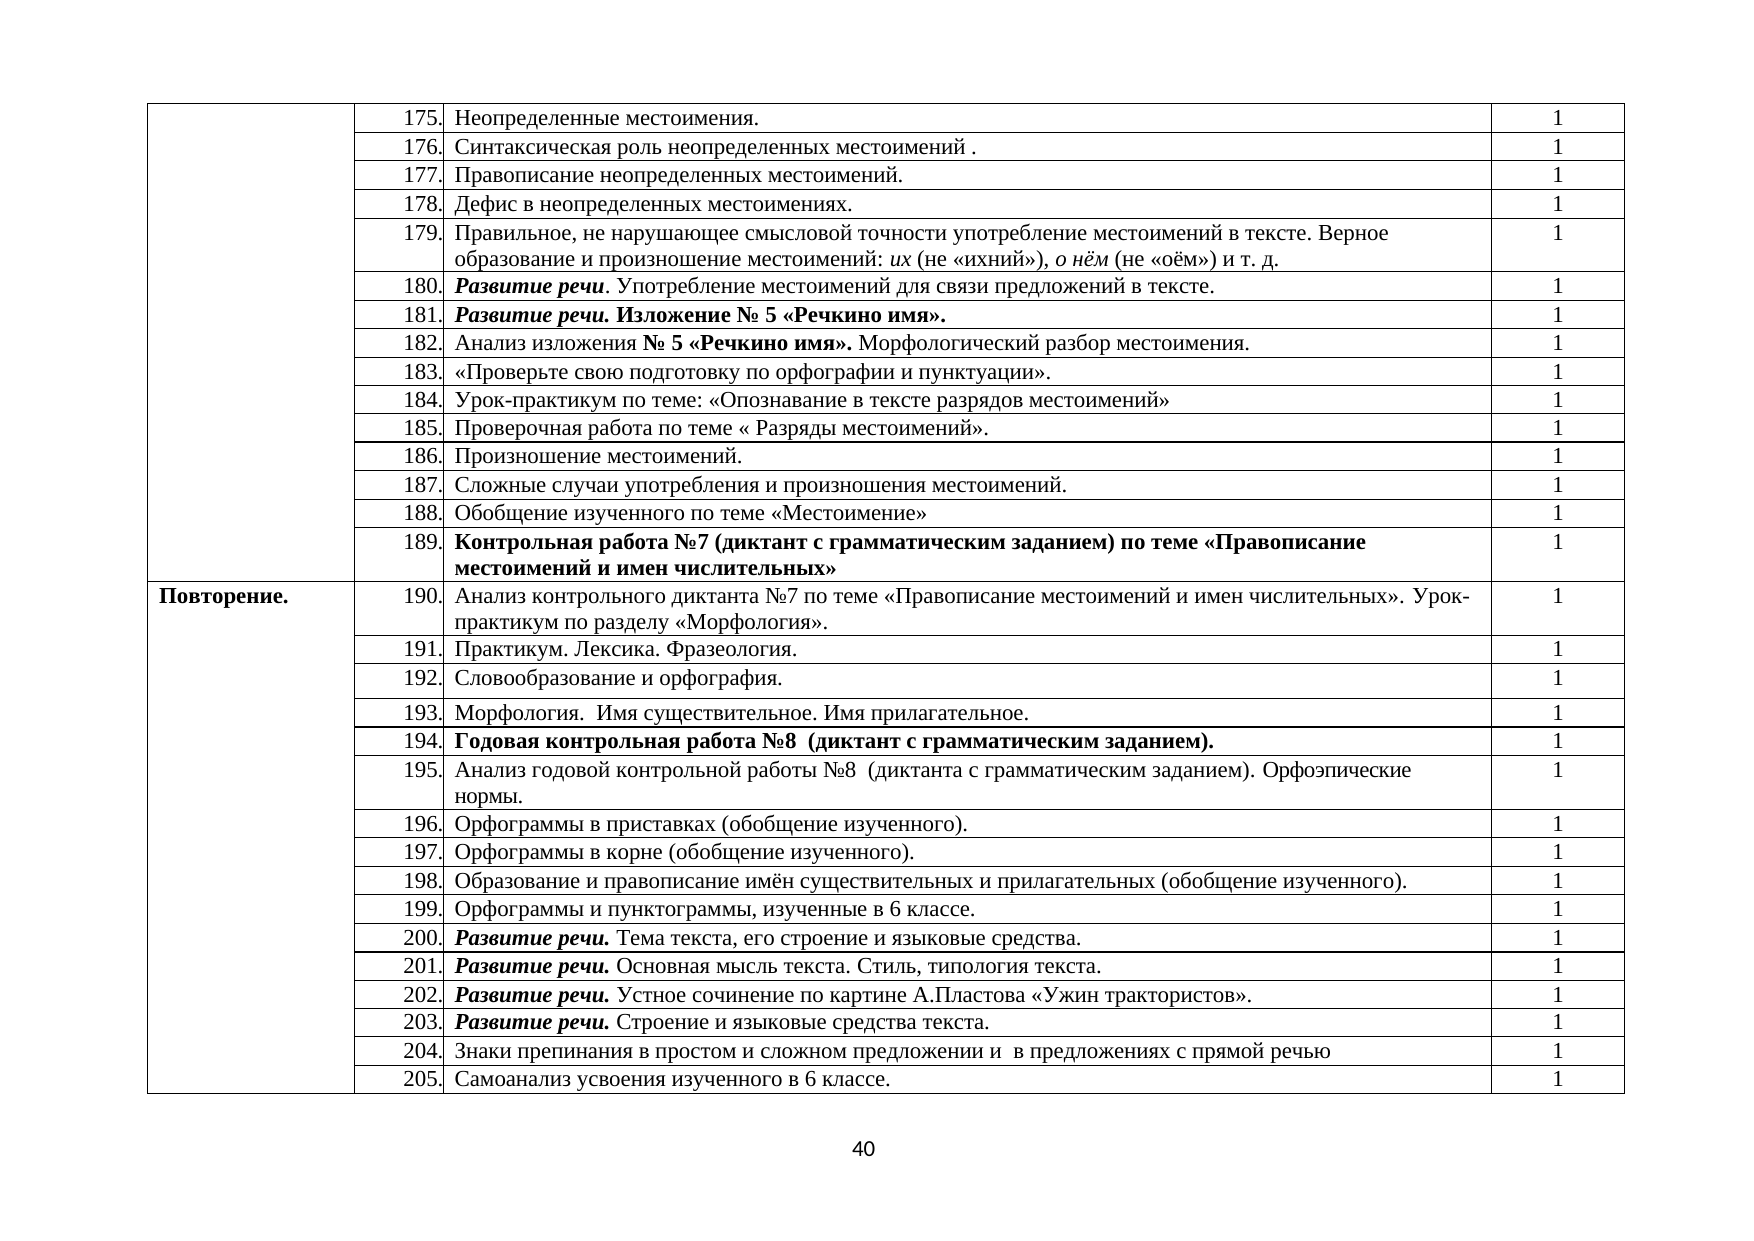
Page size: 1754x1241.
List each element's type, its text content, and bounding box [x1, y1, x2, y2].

table_cell 1 [1492, 386, 1624, 413]
table_cell Развитие речи. Устное сочинение по картине А.Пластова «Ужин трактористов». [444, 981, 1491, 1007]
table_cell «Проверьте свою подготовку по орфографии и пунктуации». [444, 358, 1491, 385]
table_cell Самоанализ усвоения изученного в 6 классе. [444, 1066, 1491, 1093]
table_cell [355, 528, 443, 581]
table_cell [355, 443, 443, 470]
table_cell [355, 1009, 443, 1036]
table_cell 1 [1492, 664, 1624, 698]
table_cell 1 [1492, 728, 1624, 755]
table_cell Словообразование и орфография. [444, 664, 1491, 698]
table_cell Произношение местоимений. [444, 443, 1491, 470]
table_cell 1 [1492, 414, 1624, 441]
table_cell 1 [1492, 867, 1624, 894]
table_cell Неопределенные местоимения. [444, 104, 1491, 132]
table_cell Морфология. Имя существительное. Имя прилагательное. [444, 699, 1491, 726]
table_cell [355, 161, 443, 189]
table_cell [355, 981, 443, 1007]
table_cell [355, 329, 443, 357]
table_cell [355, 414, 443, 441]
table_cell 1 [1492, 471, 1624, 498]
table_cell Развитие речи. Тема текста, его строение и языковые средства. [444, 924, 1491, 951]
table_cell 1 [1492, 636, 1624, 663]
table_cell 1 [1492, 190, 1624, 217]
table_cell [355, 895, 443, 923]
table_cell 1 [1492, 500, 1624, 527]
table_cell 1 [1492, 528, 1624, 581]
table_cell Орфограммы в корне (обобщение изученного). [444, 838, 1491, 866]
table_cell Сложные случаи употребления и произношения местоимений. [444, 471, 1491, 498]
table_cell [355, 810, 443, 837]
table_cell [355, 301, 443, 328]
table_cell 1 [1492, 699, 1624, 726]
table_cell 1 [1492, 161, 1624, 189]
table_cell 1 [1492, 1037, 1624, 1064]
table_cell Развитие речи. Основная мысль текста. Стиль, типология текста. [444, 953, 1491, 980]
table_cell Контрольная работа №7 (диктант с грамматическим заданием) по теме «Правописание местоимений и имен числительных» [444, 528, 1491, 581]
table_cell [355, 471, 443, 498]
table_cell 1 [1492, 104, 1624, 132]
table_cell [355, 953, 443, 980]
table_cell 1 [1492, 1009, 1624, 1036]
table_cell Дефис в неопределенных местоимениях. [444, 190, 1491, 217]
table_cell [355, 190, 443, 217]
table_cell 1 [1492, 756, 1624, 809]
table_cell [355, 582, 443, 634]
table_cell 1 [1492, 1066, 1624, 1093]
table_cell Образование и правописание имён существительных и прилагательных (обобщение изученного). [444, 867, 1491, 894]
table_cell [355, 867, 443, 894]
table_cell [355, 272, 443, 300]
table_cell [355, 756, 443, 809]
table_cell [355, 924, 443, 951]
table_cell Повторение. [148, 582, 354, 1093]
table_cell [355, 636, 443, 663]
table_cell [355, 104, 443, 132]
table_cell 1 [1492, 582, 1624, 634]
table_cell 1 [1492, 272, 1624, 300]
table_cell 1 [1492, 329, 1624, 357]
table_cell Правильное, не нарушающее смысловой точности употребление местоимений в тексте. Верное образование и произношение местоимений: их (не «ихний»), о нём (не «оём») и т. д. [444, 219, 1491, 271]
table_cell 1 [1492, 443, 1624, 470]
table_cell 1 [1492, 301, 1624, 328]
table_cell 1 [1492, 953, 1624, 980]
table_cell Анализ годовой контрольной работы №8 (диктанта с грамматическим заданием). Орфоэпические нормы. [444, 756, 1491, 809]
table_cell Развитие речи. Употребление местоимений для связи предложений в тексте. [444, 272, 1491, 300]
table_cell Практикум. Лексика. Фразеология. [444, 636, 1491, 663]
table_cell 1 [1492, 838, 1624, 866]
table_cell [355, 728, 443, 755]
table_cell [355, 386, 443, 413]
table_cell Развитие речи. Строение и языковые средства текста. [444, 1009, 1491, 1036]
table_cell 1 [1492, 219, 1624, 271]
table_cell Анализ контрольного диктанта №7 по теме «Правописание местоимений и имен числительных». Урок-практикум по разделу «Морфология». [444, 582, 1491, 634]
table_cell Знаки препинания в простом и сложном предложении и в предложениях с прямой речью [444, 1037, 1491, 1064]
table_cell [355, 1037, 443, 1064]
table_cell Годовая контрольная работа №8 (диктант с грамматическим заданием). [444, 728, 1491, 755]
table_cell 1 [1492, 133, 1624, 160]
table_cell [355, 500, 443, 527]
table_cell Проверочная работа по теме « Разряды местоимений». [444, 414, 1491, 441]
table_cell Орфограммы и пунктограммы, изученные в 6 классе. [444, 895, 1491, 923]
table_cell Орфограммы в приставках (обобщение изученного). [444, 810, 1491, 837]
table_cell [355, 358, 443, 385]
table_cell 1 [1492, 810, 1624, 837]
table_cell [355, 133, 443, 160]
table_cell [355, 664, 443, 698]
table_cell [355, 219, 443, 271]
table_cell [355, 838, 443, 866]
table_cell [355, 699, 443, 726]
table_cell Развитие речи. Изложение № 5 «Речкино имя». [444, 301, 1491, 328]
table_cell Синтаксическая роль неопределенных местоимений . [444, 133, 1491, 160]
table_cell 1 [1492, 358, 1624, 385]
table_cell 1 [1492, 981, 1624, 1007]
table_cell Правописание неопределенных местоимений. [444, 161, 1491, 189]
table_cell Урок-практикум по теме: «Опознавание в тексте разрядов местоимений» [444, 386, 1491, 413]
table_cell 1 [1492, 895, 1624, 923]
table_cell [355, 1066, 443, 1093]
table_cell Обобщение изученного по теме «Местоимение» [444, 500, 1491, 527]
table_cell 1 [1492, 924, 1624, 951]
table_cell Анализ изложения № 5 «Речкино имя». Морфологический разбор местоимения. [444, 329, 1491, 357]
